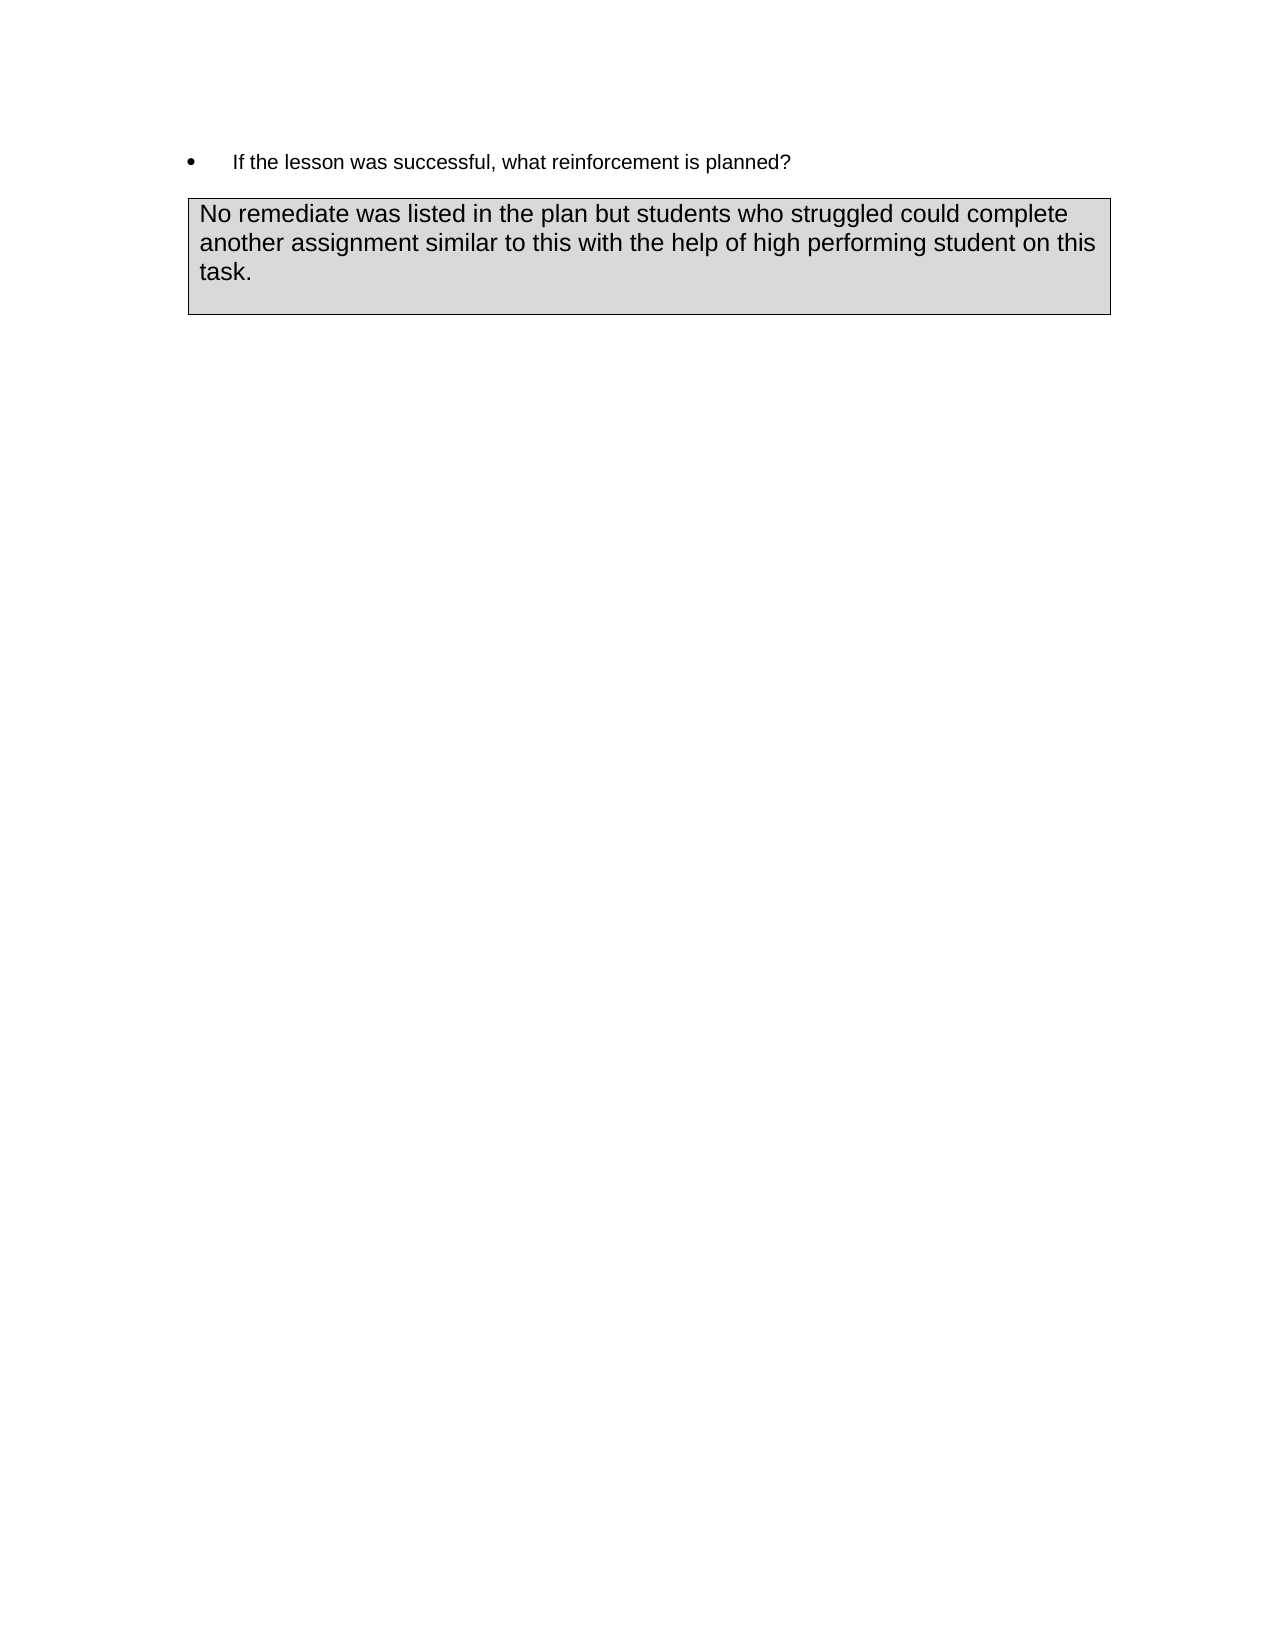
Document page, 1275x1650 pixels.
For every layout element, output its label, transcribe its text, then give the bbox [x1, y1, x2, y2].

table_header No remediate was listed in the plan but students who struggled could complete another assignment similar to this with the help of high performing student on this task. [189, 199, 1110, 314]
list If the lesson was successful, what reinforcement is planned? [187, 150, 1087, 174]
